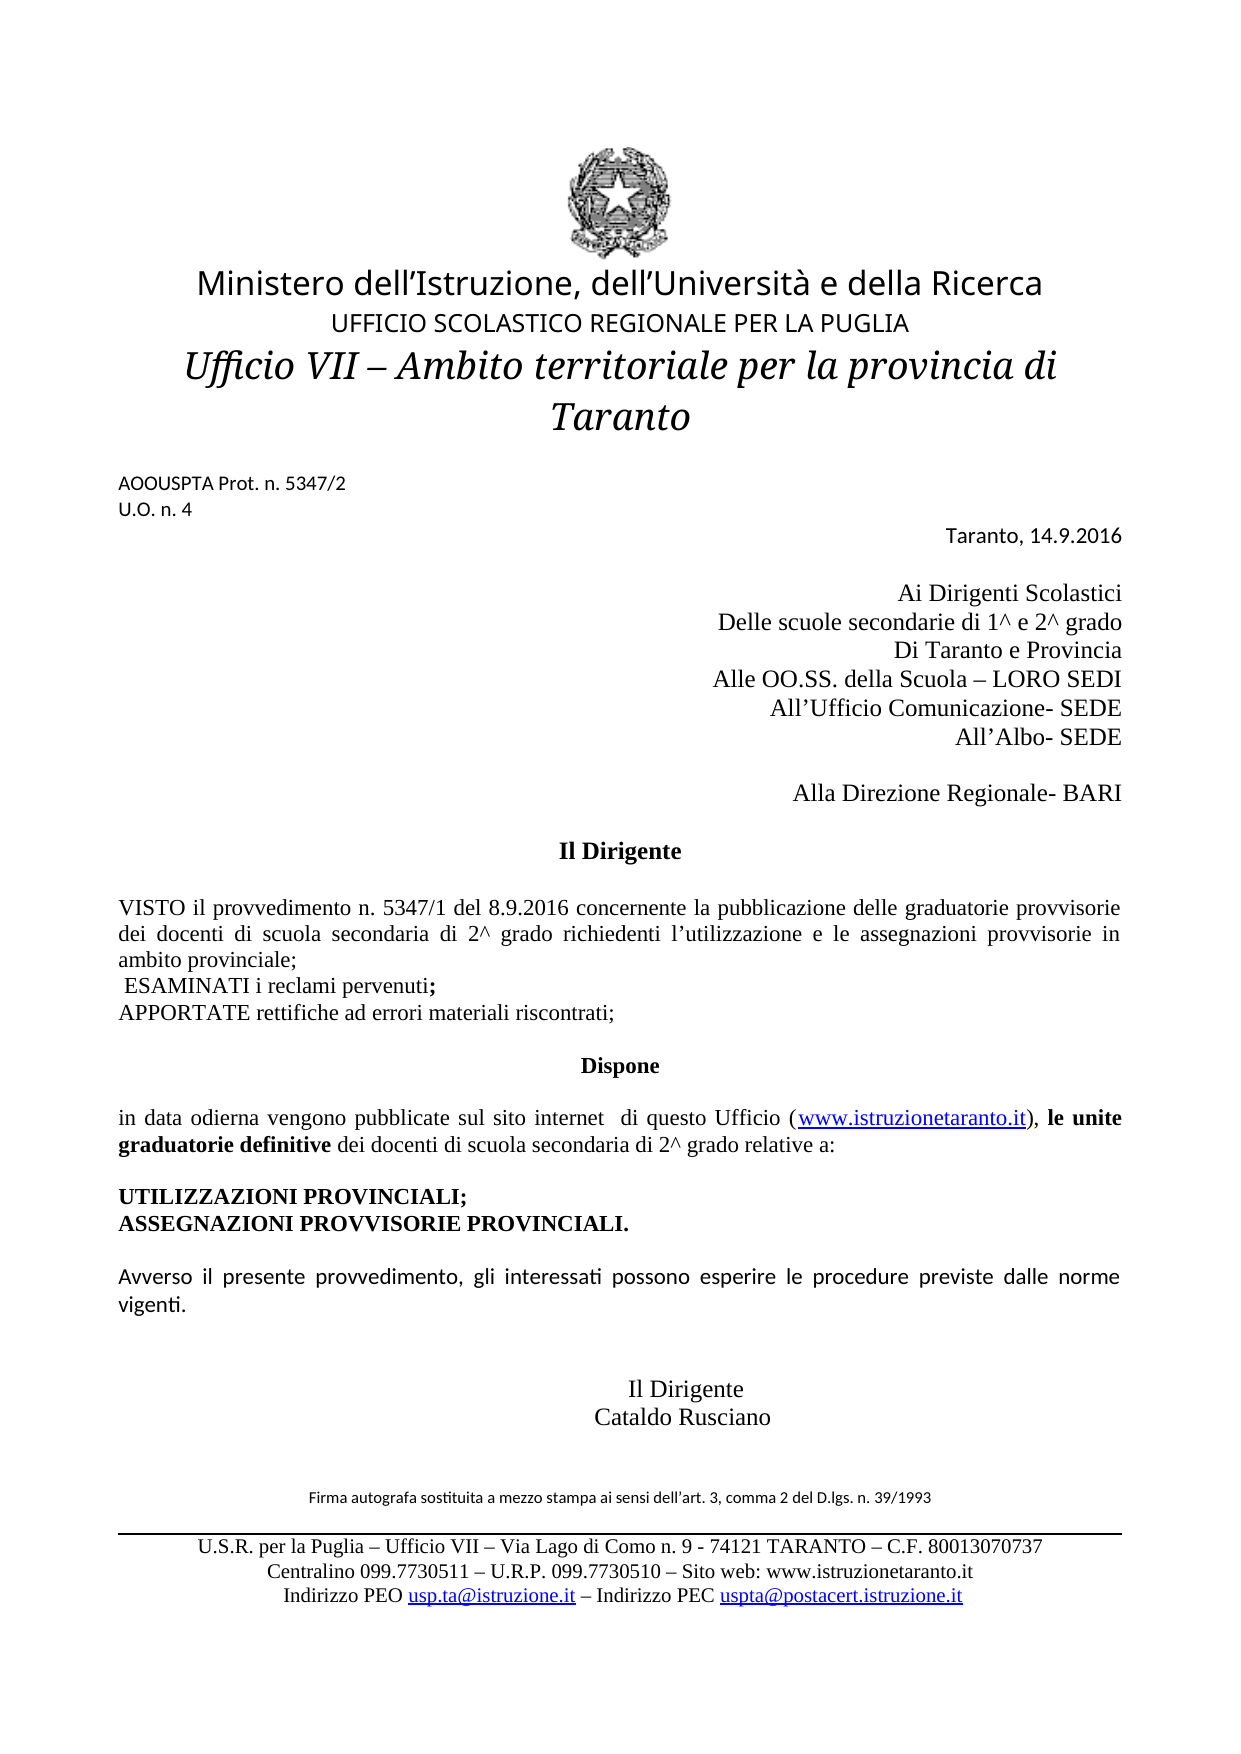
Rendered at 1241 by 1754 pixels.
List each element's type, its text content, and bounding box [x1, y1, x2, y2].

text Di Taranto e Provincia [118, 636, 1122, 664]
text Avverso il presente provvedimento, gli interessati possono esperire le procedure previste dalle norme vigenti. [118, 1262, 1122, 1318]
text ASSEGNAZIONI PROVVISORIE PROVINCIALI. [118, 1210, 1122, 1236]
text Alla Direzione Regionale- BARI [118, 778, 1122, 807]
text Ai Dirigenti Scolastici [118, 578, 1122, 607]
text Ufficio VII – Ambito territoriale per la provincia di Taranto [118, 339, 1122, 442]
text Delle scuole secondarie di 1^ e 2^ grado [118, 607, 1122, 636]
text Il Dirigente [118, 1374, 1122, 1402]
text in data odierna vengono pubblicate sul sito internet di questo Ufficio (www.istruzionetaranto.it), le unite graduatorie definitive dei docenti di scuola secondaria di 2^ grado relative a: [118, 1104, 1122, 1157]
text Cataldo Rusciano [118, 1402, 1122, 1431]
text AOOUSPTA Prot. n. 5347/2 [118, 470, 1122, 496]
text UFFICIO SCOLASTICO REGIONALE PER [118, 306, 1122, 339]
text Ministero dell’Istruzione, dell’Università e della Ricerca [118, 260, 1122, 306]
text VISTO il provvedimento n. 5347/1 del 8.9.2016 concernente la pubblicazione delle graduatorie provvisorie dei docenti di scuola secondaria di 2^ grado richiedenti l’utilizzazione e le assegnazioni provvisorie in ambito provinciale; [118, 893, 1122, 973]
text ESAMINATI i reclami pervenuti; [118, 973, 1122, 999]
text Indirizzo PEO usp.ta@istruzione.it – Indirizzo PEC uspta@postacert.istruzione.it [118, 1583, 1122, 1607]
text Dispone [118, 1052, 1122, 1078]
text Centralino 099.7730511 – U.R.P. 099.7730510 – Sito web: www.istruzionetaranto.it [118, 1558, 1122, 1583]
picture [560, 147, 680, 261]
text Taranto, 14.9.2016 [118, 521, 1122, 549]
text APPORTATE rettifiche ad errori materiali riscontrati; [118, 999, 1122, 1025]
text All’Albo- SEDE [118, 722, 1122, 751]
text U.O. n. 4 [118, 496, 1122, 521]
text UTILIZZAZIONI PROVINCIALI; [118, 1183, 1122, 1210]
text Firma autografa sostituita a mezzo stampa ai sensi dell’art. 3, comma 2 del D.lgs. n. 39/1993 [118, 1487, 1122, 1507]
text U.S.R. per – Ufficio VII – Via Lago di Como n. 9 - 74121 TARANTO – C.F. 80013070737 [118, 1535, 1122, 1558]
text All’Ufficio Comunicazione- SEDE [118, 693, 1122, 722]
text Alle OO.SS. della Scuola – LORO SEDI [118, 664, 1122, 693]
text Il Dirigente [118, 836, 1122, 865]
